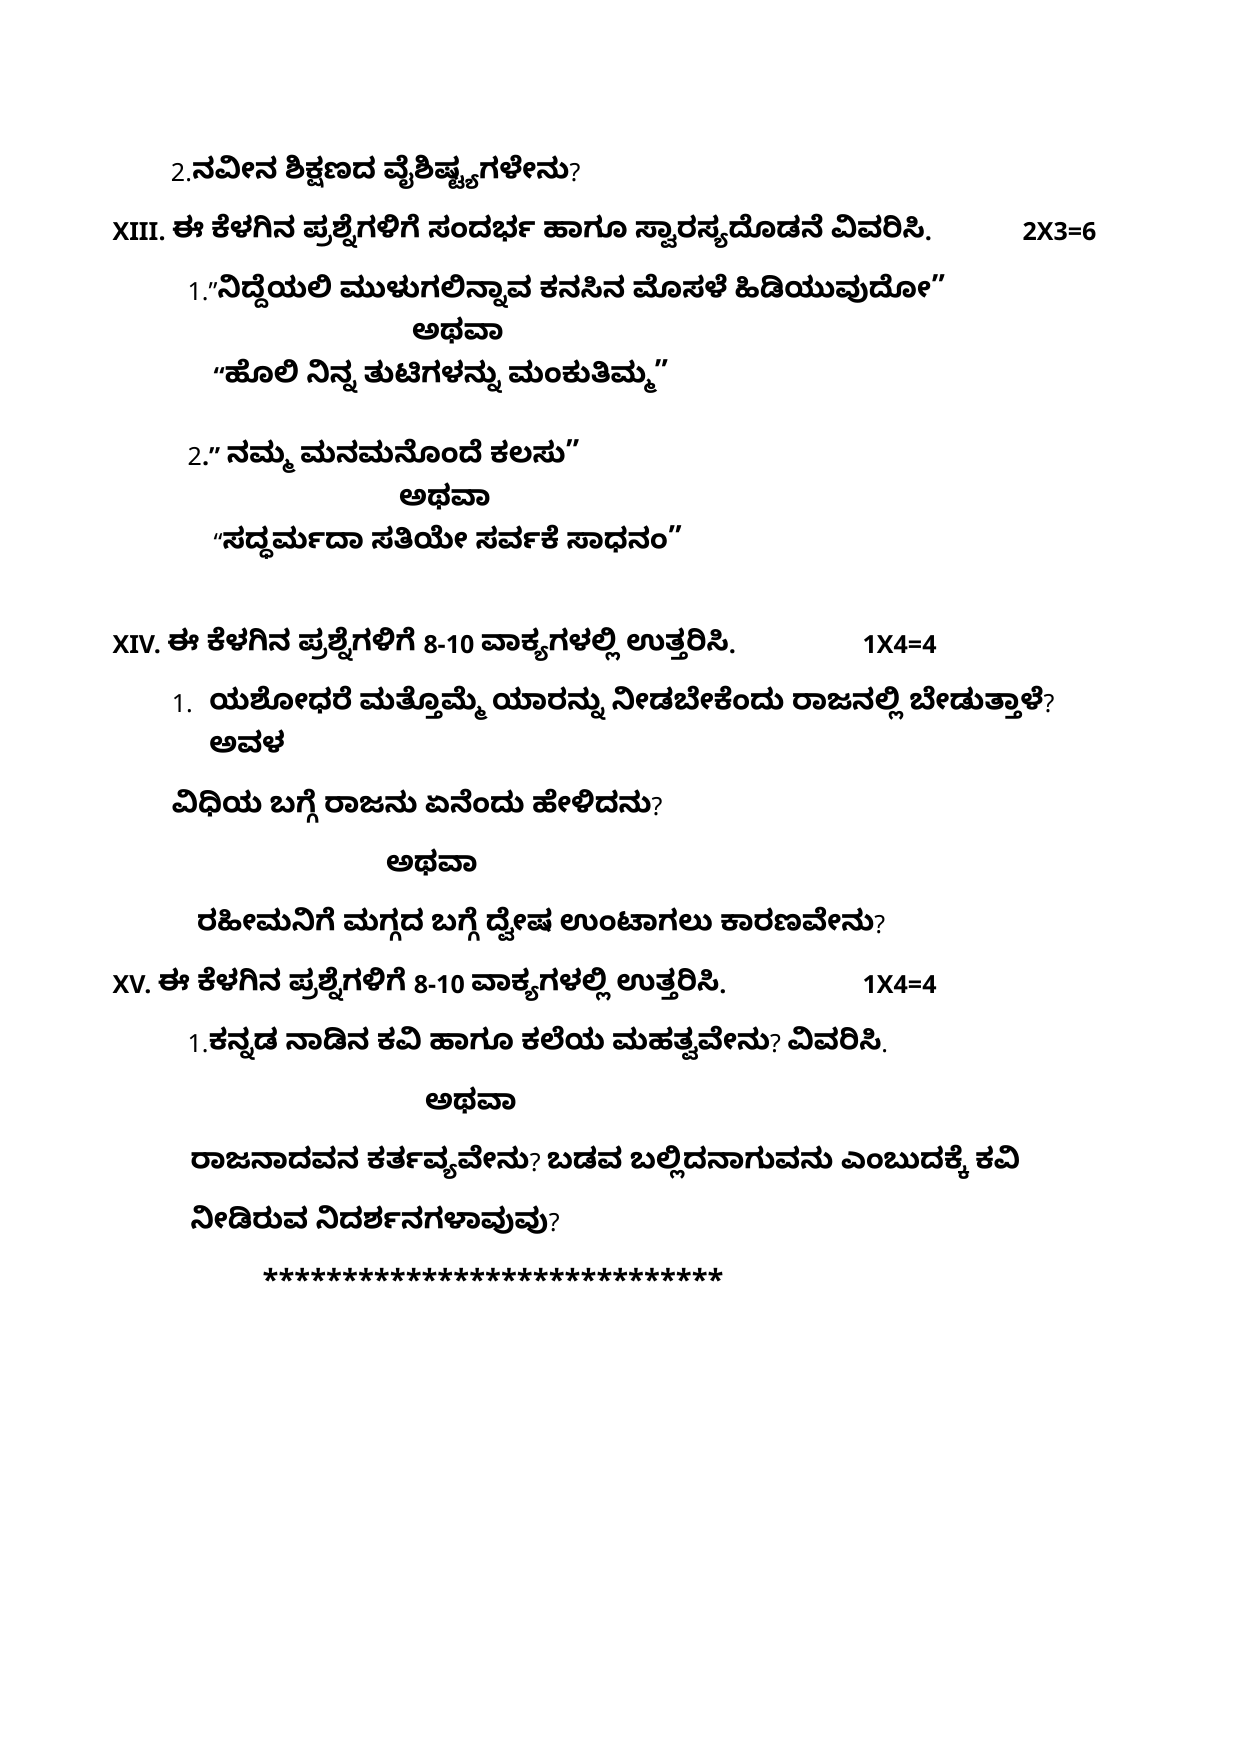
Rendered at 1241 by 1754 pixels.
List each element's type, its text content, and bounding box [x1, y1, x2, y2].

text XIII. ಈ ಕೆಳಗಿನ ಪ್ರಶ್ನೆಗಳಿಗೆ ಸಂದರ್ಭ ಹಾಗೂ ಸ್ವಾರಸ್ಯದೊಡನೆ ವಿವರಿಸಿ. 2X3=6 [112, 209, 1128, 249]
text ಅಥವಾ [112, 843, 1128, 883]
text 1.”ನಿದ್ದೆಯಲಿ ಮುಳುಗಲಿನ್ನಾವ ಕನಸಿನ ಮೊಸಳೆ ಹಿಡಿಯುವುದೋ” [112, 269, 1128, 309]
text XV. ಈ ಕೆಳಗಿನ ಪ್ರಶ್ನೆಗಳಿಗೆ 8-10 ವಾಕ್ಯಗಳಲ್ಲಿ ಉತ್ತರಿಸಿ. 1X4=4 [112, 962, 1128, 1002]
text “ಹೊಲಿ ನಿನ್ನ ತುಟಿಗಳನ್ನು ಮಂಕುತಿಮ್ಮ” [112, 354, 1128, 394]
text 2.ನವೀನ ಶಿಕ್ಷಣದ ವೈಶಿಷ್ಟ್ಯಗಳೇನು? [112, 150, 1128, 190]
text XIV. ಈ ಕೆಳಗಿನ ಪ್ರಶ್ನೆಗಳಿಗೆ 8-10 ವಾಕ್ಯಗಳಲ್ಲಿ ಉತ್ತರಿಸಿ. 1X4=4 [112, 622, 1128, 662]
text ***************************** [112, 1260, 1128, 1299]
text ರಹೀಮನಿಗೆ ಮಗ್ಗದ ಬಗ್ಗೆ ದ್ವೇಷ ಉಂಟಾಗಲು ಕಾರಣವೇನು? [112, 903, 1128, 942]
text 2.” ನಮ್ಮ ಮನಮನೊಂದೆ ಕಲಸು” [112, 434, 1128, 474]
text 1.ಕನ್ನಡ ನಾಡಿನ ಕವಿ ಹಾಗೂ ಕಲೆಯ ಮಹತ್ವವೇನು? ವಿವರಿಸಿ. [112, 1022, 1128, 1061]
text ಅಥವಾ [112, 312, 1128, 351]
text ರಾಜನಾದವನ ಕರ್ತವ್ಯವೇನು? ಬಡವ ಬಲ್ಲಿದನಾಗುವನು ಎಂಬುದಕ್ಕೆ ಕವಿ [112, 1141, 1128, 1180]
text ಅಥವಾ [187, 1081, 1128, 1121]
text ನೀಡಿರುವ ನಿದರ್ಶನಗಳಾವುವು? [112, 1200, 1128, 1240]
list ಯಶೋಧರೆ ಮತ್ತೊಮ್ಮೆ ಯಾರನ್ನು ನೀಡಬೇಕೆಂದು ರಾಜನಲ್ಲಿ ಬೇಡುತ್ತಾಳೆ? ಅವಳ [172, 682, 1128, 764]
text ಅಥವಾ [187, 477, 1128, 517]
text “ಸದ್ಧರ್ಮದಾ ಸತಿಯೇ ಸರ್ವಕೆ ಸಾಧನಂ” [112, 520, 1128, 559]
text ವಿಧಿಯ ಬಗ್ಗೆ ರಾಜನು ಏನೆಂದು ಹೇಳಿದನು? [172, 784, 1128, 823]
